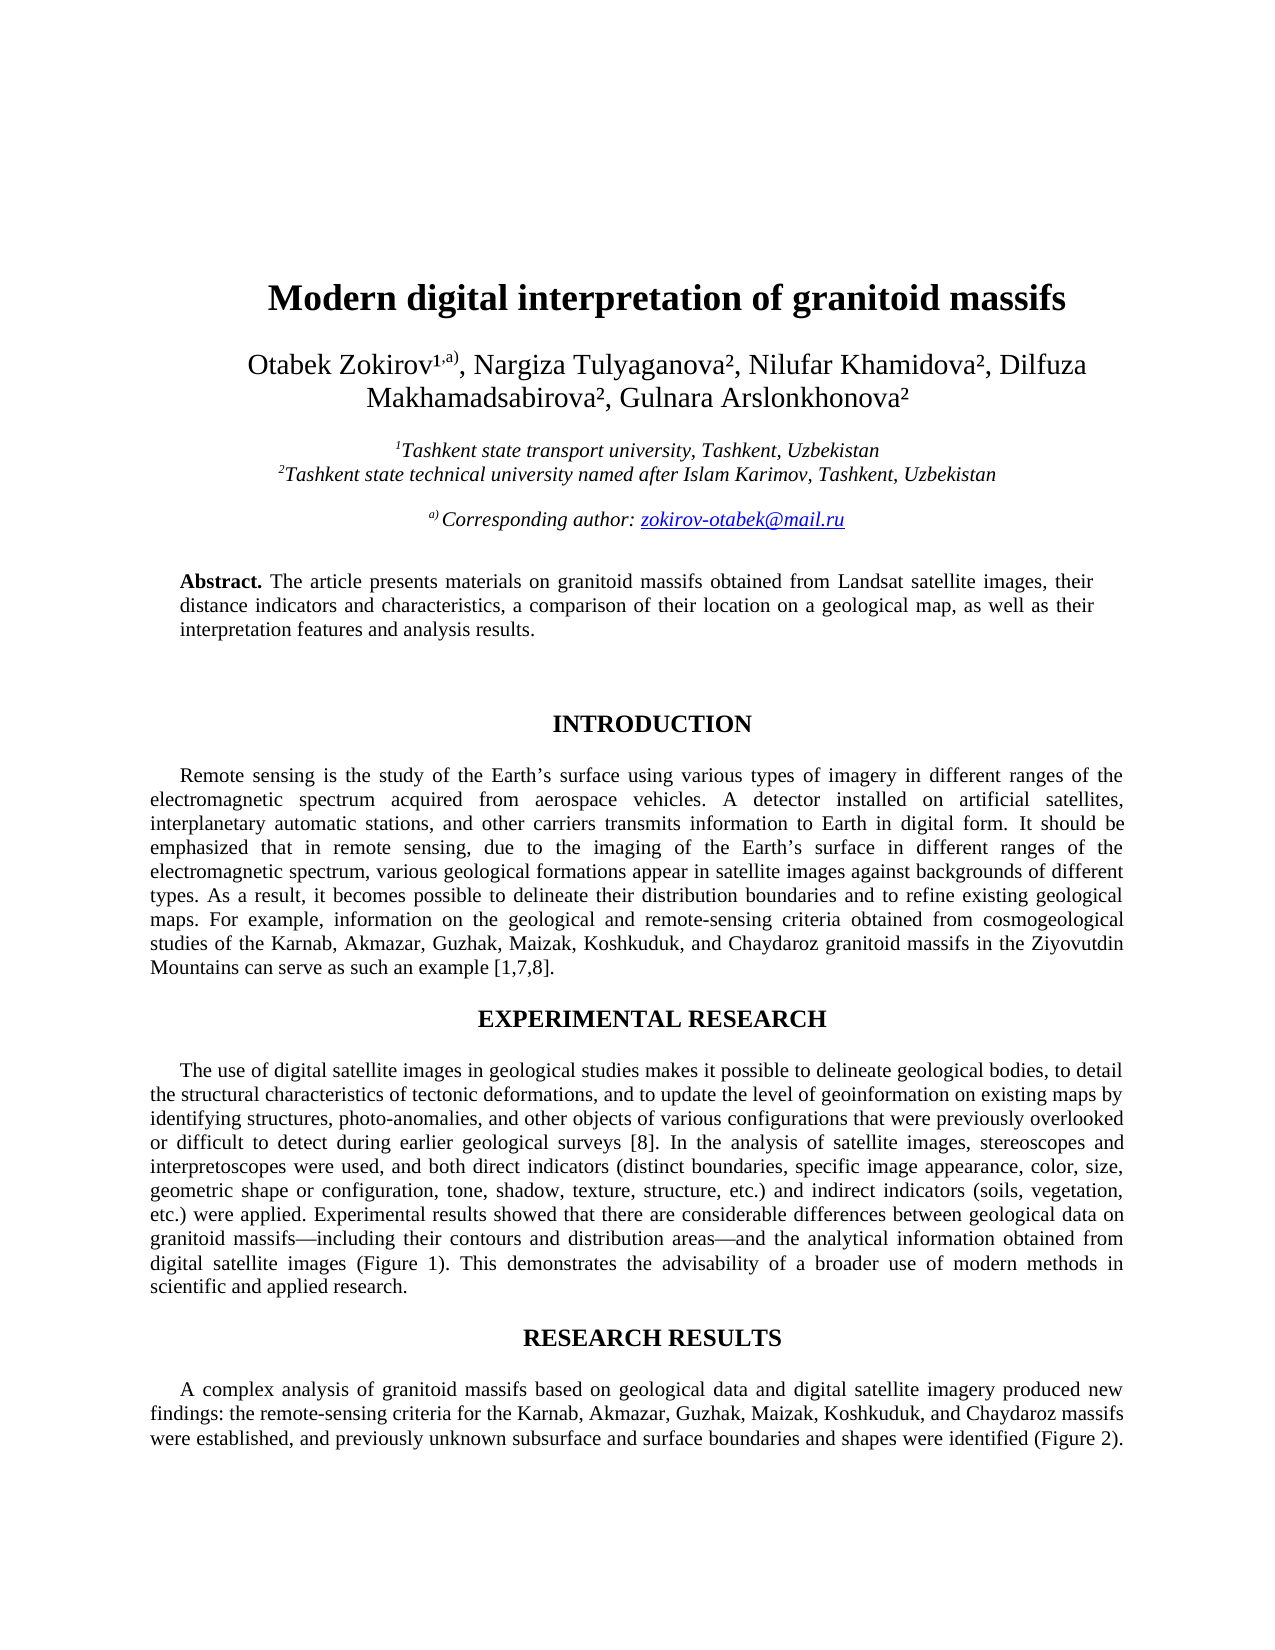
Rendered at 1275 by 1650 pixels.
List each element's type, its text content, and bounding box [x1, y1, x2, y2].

text Modern digital interpretation of granitoid massifs [150, 275, 1125, 318]
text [150, 1377, 1125, 1449]
text a) Corresponding author: zokirov-otabek@mail.ru [150, 507, 1125, 531]
list EXPERIMENTAL RESEARCH [150, 1004, 1125, 1033]
text Otabek Zokirov¹,a), Nargiza Tulyaganova², Nilufar Khamidova², Dilfuza Makhamadsabirova², Gulnara Arslonkhonova² [150, 347, 1125, 414]
text INTRODUCTION [150, 709, 1125, 738]
text 1Tashkent state transport university, Tashkent, Uzbekistan [150, 438, 1125, 462]
text RESEARCH RESULTS [150, 1323, 1125, 1352]
text Abstract. The article presents materials on granitoid massifs obtained from Landsat satellite images, their distance indicators and characteristics, a comparison of their location on a geological map, as well as their interpretation features and analysis results. [179, 568, 1095, 641]
text The use of digital satellite images in geological studies makes it possible to delineate geological bodies, to detail the structural characteristics of tectonic deformations, and to update the level of geoinformation on existing maps by identifying structures, photo-anomalies, and other objects of various configurations that were previously overlooked or difficult to detect during earlier geological surveys [8]. In the analysis of satellite images, stereoscopes and interpretoscopes were used, and both direct indicators (distinct boundaries, specific image appearance, color, size, geometric shape or configuration, tone, shadow, texture, structure, etc.) and indirect indicators (soils, vegetation, etc.) were applied. Experimental results showed that there are considerable differences between geological data on granitoid massifs—including their contours and distribution areas—and the analytical information obtained from digital satellite images (Figure 1). This demonstrates the advisability of a broader use of modern methods in scientific and applied research. [150, 1058, 1125, 1298]
text Remote sensing is the study of the Earth’s surface using various types of imagery in different ranges of the electromagnetic spectrum acquired from aerospace vehicles. A detector installed on artificial satellites, interplanetary automatic stations, and other carriers transmits information to Earth in digital form. It should be emphasized that in remote sensing, due to the imaging of the Earth’s surface in different ranges of the electromagnetic spectrum, various geological formations appear in satellite images against backgrounds of different types. As a result, it becomes possible to delineate their distribution boundaries and to refine existing geological maps. For example, information on the geological and remote-sensing criteria obtained from cosmogeological studies of the Karnab, Akmazar, Guzhak, Maizak, Koshkuduk, and Chaydaroz granitoid massifs in the Ziyovutdin Mountains can serve as such an example [1,7,8]. [150, 763, 1125, 979]
text 2Tashkent state technical university named after Islam Karimov, Tashkent, Uzbekistan [150, 462, 1125, 486]
